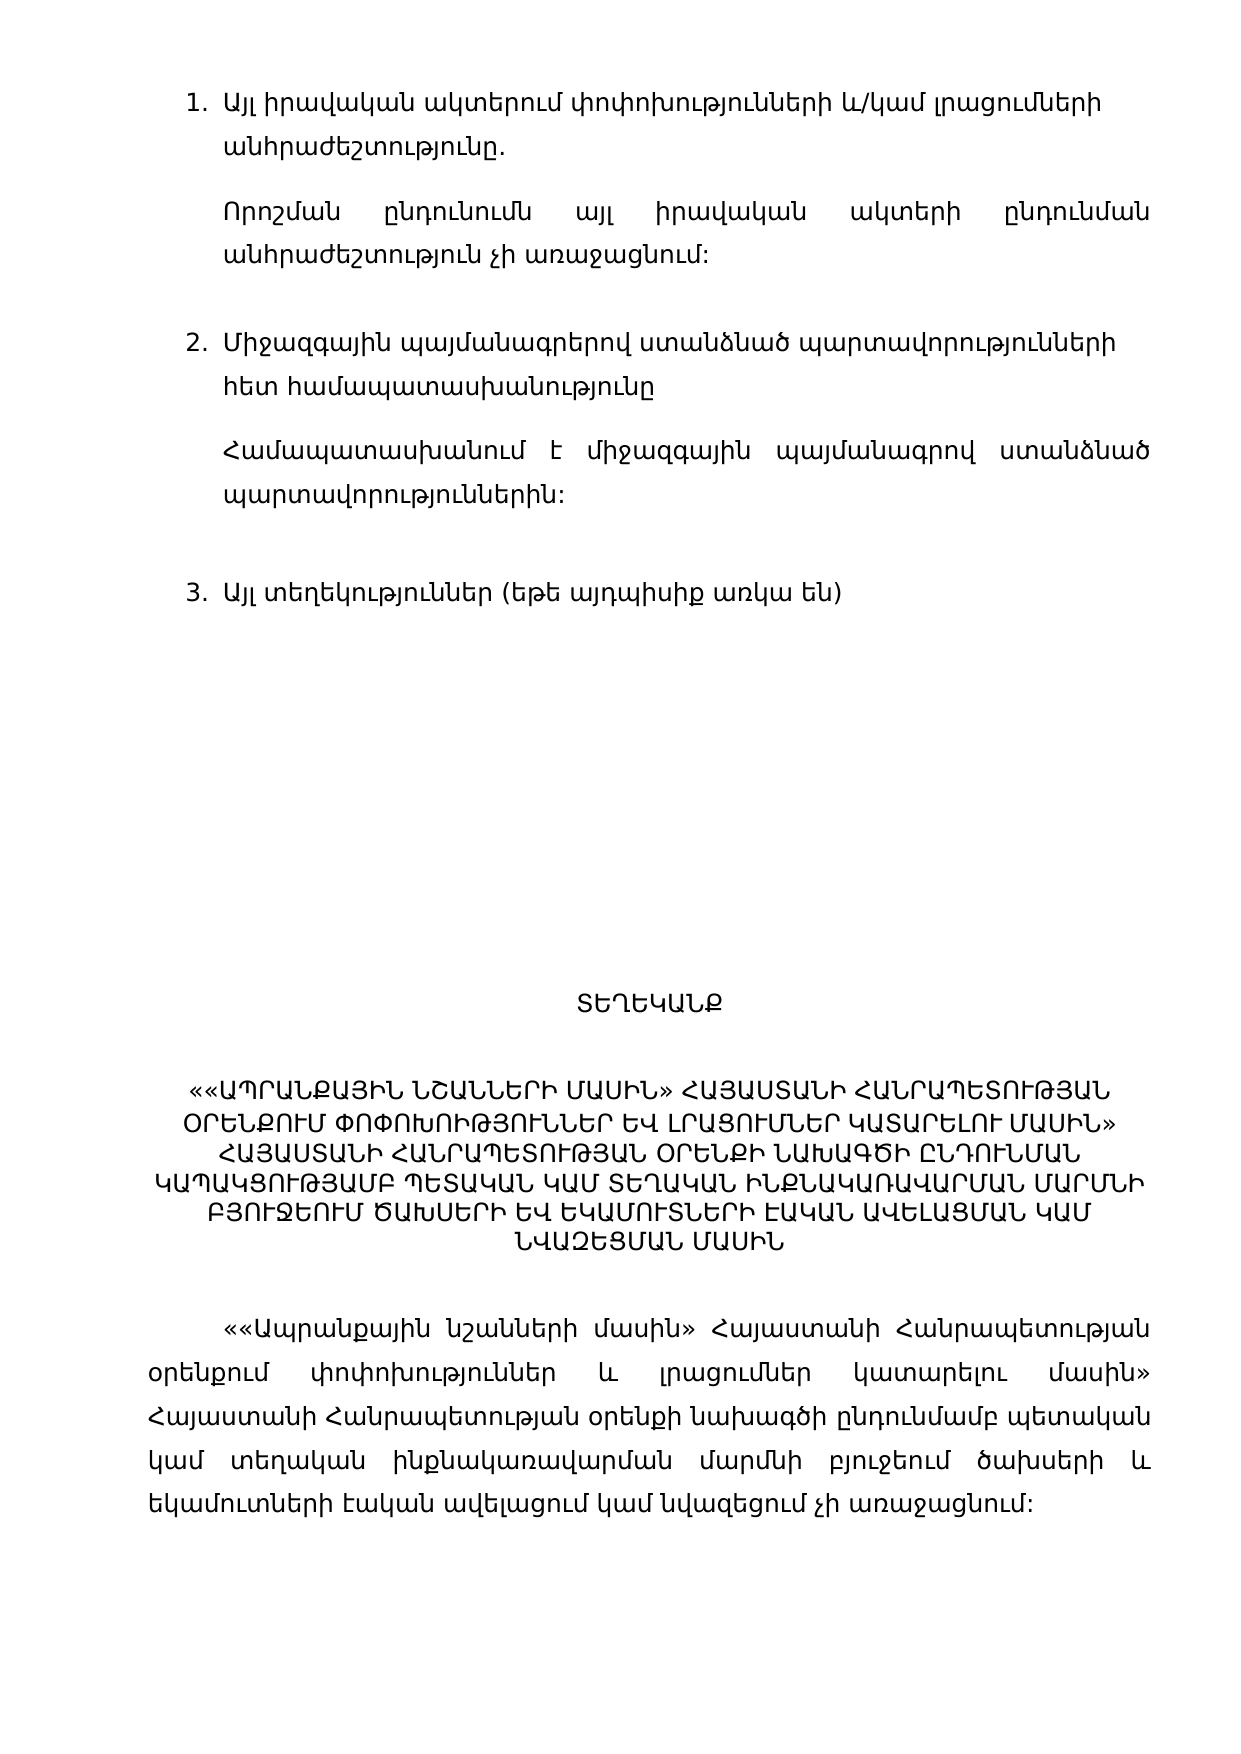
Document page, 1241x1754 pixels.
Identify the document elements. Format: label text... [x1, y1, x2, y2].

text Որոշման ընդունումն այլ իրավական ակտերի ընդունման անհրաժեշտություն չի առաջացնում: [223, 197, 1152, 270]
text ՏԵՂԵԿԱՆՔ [148, 989, 1152, 1018]
list Միջազգային պայմանագրերով ստանձնած պարտավորությունների հետ համապատասխանությունը [185, 328, 1152, 401]
text Համապատասխանում է միջազգային պայմանագրով ստանձնած պարտավորություններին: [223, 437, 1152, 509]
text ««Ապրանքային նշանների մասին» Հայաստանի Հանրապետության օրենքում փոփոխություններ և լրացումներ կատարելու մասին» Հայաստանի Հանրապետության օրենքի նախագծի ընդունմամբ պետական կամ տեղական ինքնակառավարման մարմնի բյուջեում ծախսերի և եկամուտների էական ավելացում կամ նվազեցում չի առաջացնում: [148, 1314, 1152, 1519]
text ««ԱՊՐԱՆՔԱՅԻՆ ՆՇԱՆՆԵՐԻ ՄԱՍԻՆ» ՀԱՅԱՍՏԱՆԻ ՀԱՆՐԱՊԵՏՈՒԹՅԱՆ ՕՐԵՆՔՈՒՄ ՓՈՓՈԽՈԻԹՅՈՒՆՆԵՐ ԵՎ ԼՐԱՑՈՒՄՆԵՐ ԿԱՏԱՐԵԼՈՒ ՄԱՍԻՆ» ՀԱՅԱՍՏԱՆԻ ՀԱՆՐԱՊԵՏՈՒԹՅԱՆ ՕՐԵՆՔԻ ՆԱԽԱԳԾԻ ԸՆԴՈՒՆՄԱՆ ԿԱՊԱԿՑՈՒԹՅԱՄԲ ՊԵՏԱԿԱՆ ԿԱՄ ՏԵՂԱԿԱՆ ԻՆՔՆԱԿԱՌԱՎԱՐՄԱՆ ՄԱՐՄՆԻ ԲՅՈՒՋԵՈՒՄ ԾԱԽՍԵՐԻ ԵՎ ԵԿԱՄՈՒՏՆԵՐԻ ԷԱԿԱՆ ԱՎԵԼԱՑՄԱՆ ԿԱՄ ՆՎԱԶԵՑՄԱՆ ՄԱՍԻՆ [148, 1076, 1152, 1256]
list Այլ տեղեկություններ (եթե այդպիսիք առկա են) [185, 578, 1152, 608]
list Այլ իրավական ակտերում փոփոխությունների և/կամ լրացումների անհրաժեշտությունը. [185, 89, 1152, 162]
